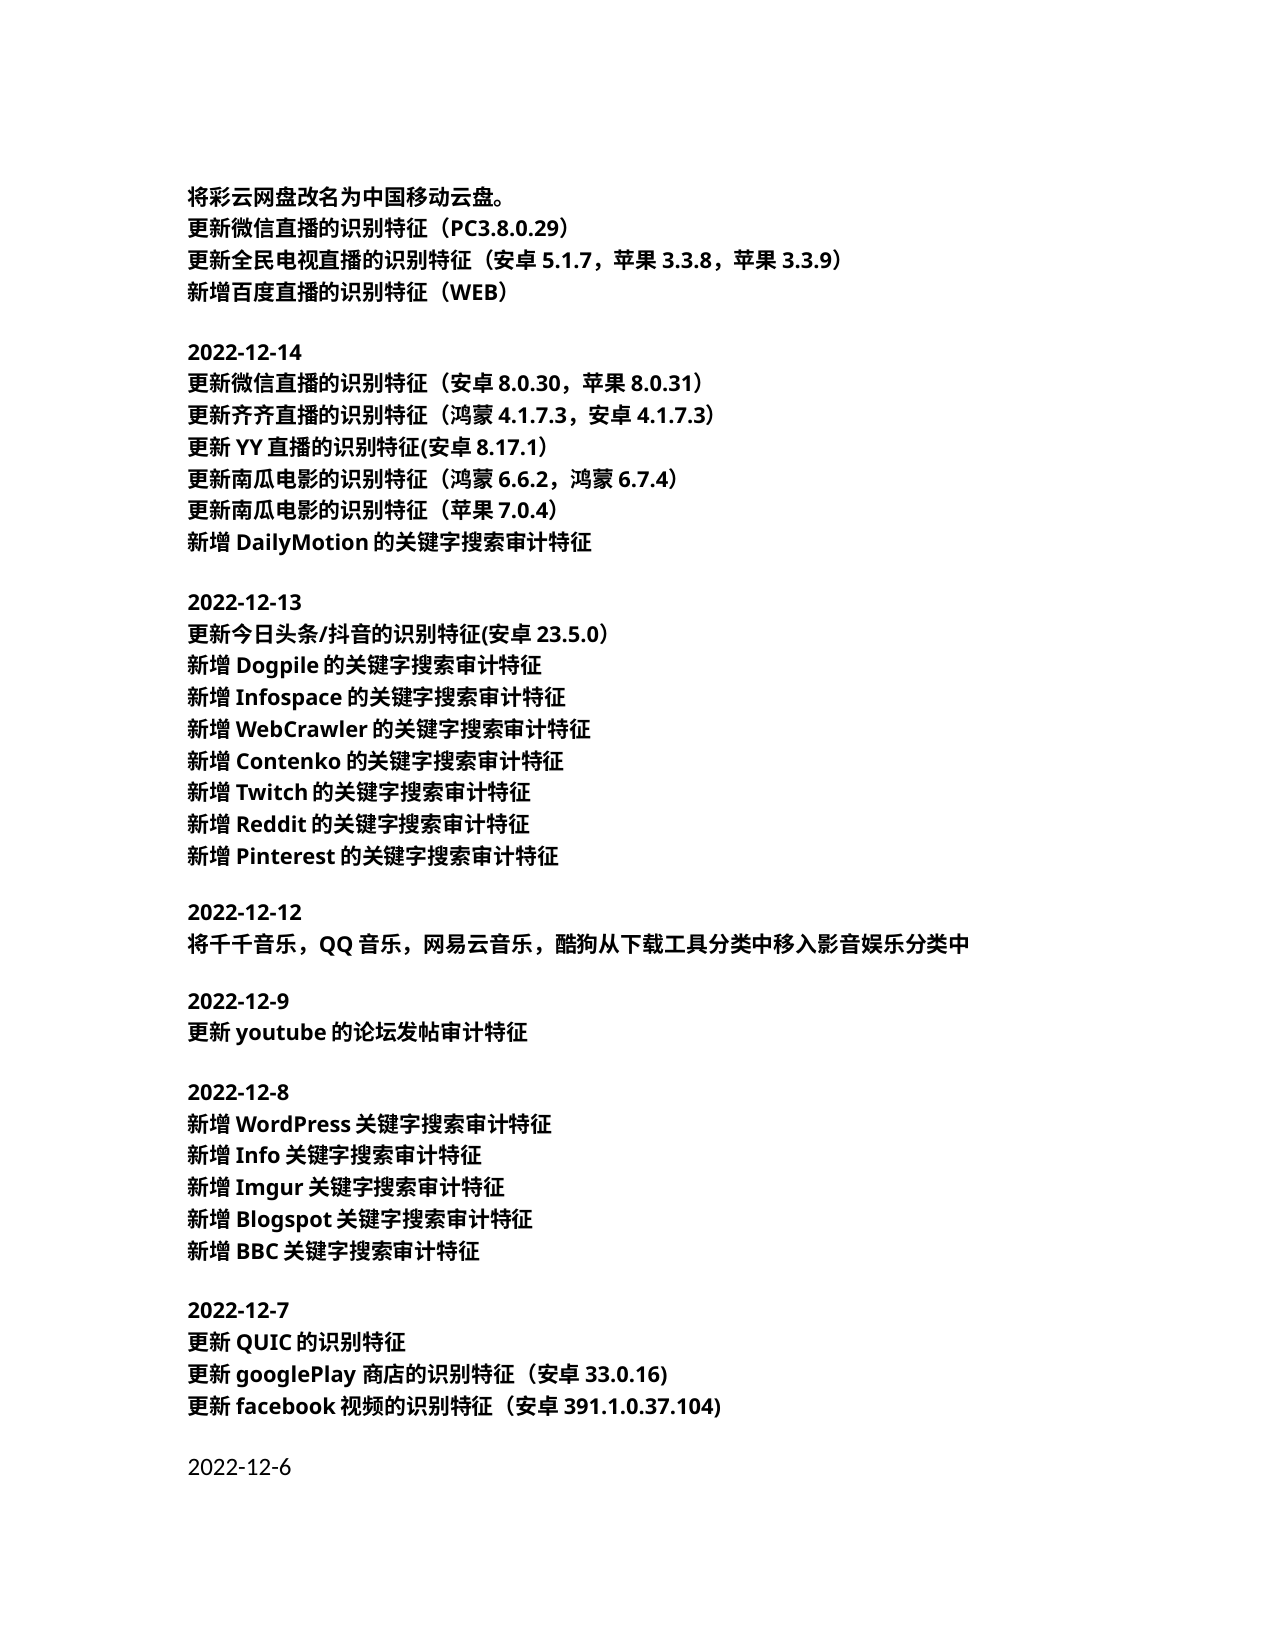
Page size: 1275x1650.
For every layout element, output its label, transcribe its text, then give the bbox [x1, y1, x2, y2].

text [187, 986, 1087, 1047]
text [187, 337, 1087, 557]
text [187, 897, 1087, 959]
text 更新微信直播的识别特征（PC3.8.0.29） [187, 211, 1087, 243]
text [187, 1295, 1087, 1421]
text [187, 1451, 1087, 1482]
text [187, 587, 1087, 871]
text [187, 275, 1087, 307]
text 更新全民电视直播的识别特征（安卓5.1.7，苹果3.3.8，苹果3.3.9） [187, 243, 1087, 275]
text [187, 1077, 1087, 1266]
text 将彩云网盘改名为中国移动云盘。 [187, 180, 1087, 211]
